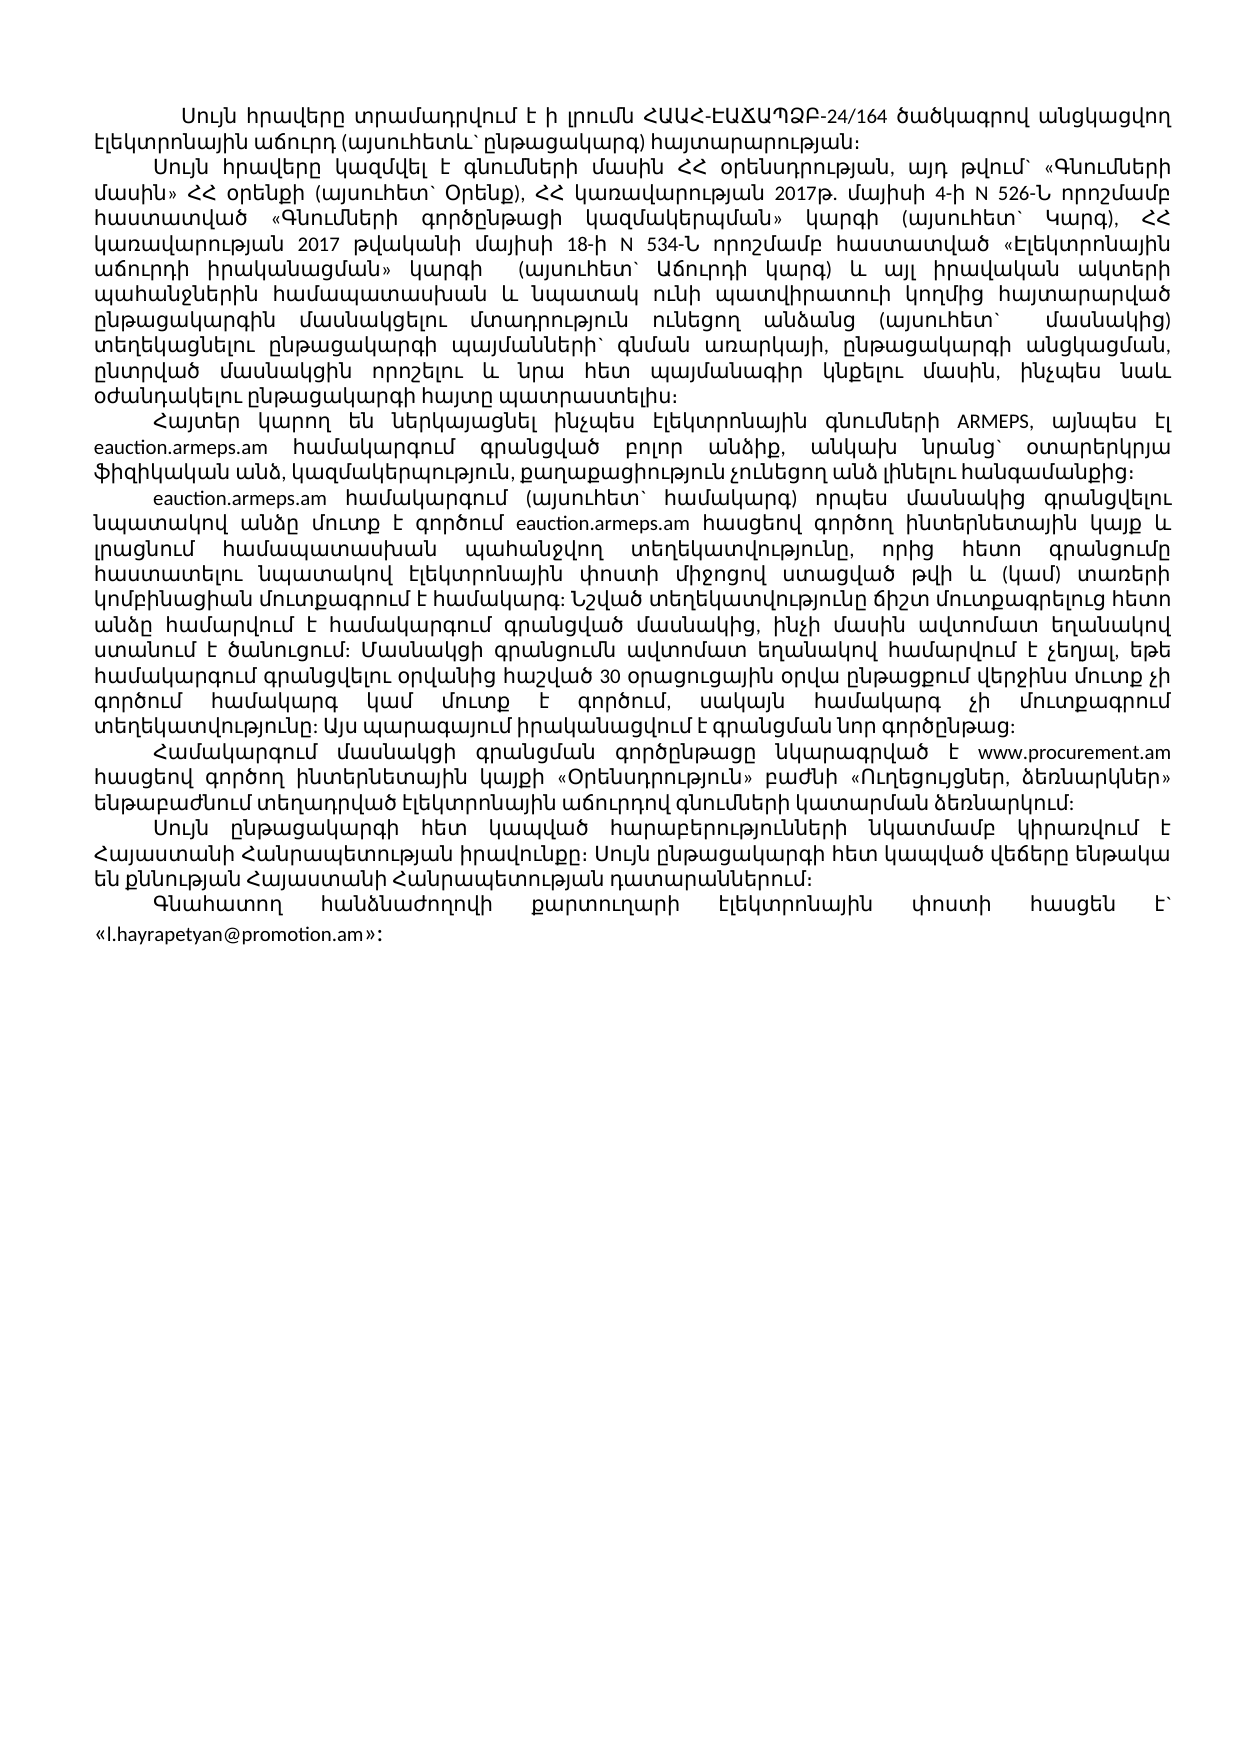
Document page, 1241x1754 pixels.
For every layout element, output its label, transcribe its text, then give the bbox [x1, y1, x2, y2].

text Գնահատող հանձնաժողովի քարտուղարի էլեկտրոնային փոստի հասցեն է` «l.hayrapetyan@promotion.am»: [94, 892, 1171, 948]
text eauction.armeps.am համակարգում (այսուհետ` համակարգ) որպես մասնակից գրանցվելու նպատակով անձը մուտք է գործում eauction.armeps.am հասցեով գործող ինտերնետային կայք և լրացնում համապատասխան պահանջվող տեղեկատվությունը, որից հետո գրանցումը հաստատելու նպատակով էլեկտրոնային փոստի միջոցով ստացված թվի և (կամ) տառերի կոմբինացիան մուտքագրում է համակարգ: Նշված տեղեկատվությունը ճիշտ մուտքագրելուց հետո անձը համարվում է համակարգում գրանցված մասնակից, ինչի մասին ավտոմատ եղանակով ստանում է ծանուցում: Մասնակցի գրանցումն ավտոմատ եղանակով համարվում է չեղյալ, եթե համակարգում գրանցվելու օրվանից հաշված 30 օրացուցային օրվա ընթացքում վերջինս մուտք չի գործում համակարգ կամ մուտք է գործում, սակայն համակարգ չի մուտքագրում տեղեկատվությունը: Այս պարագայում իրականացվում է գրանցման նոր գործընթաց: [94, 485, 1171, 739]
text Համակարգում մասնակցի գրանցման գործընթացը նկարագրված է www.procurement.am հասցեով գործող ինտերնետային կայքի «Օրենսդրություն» բաժնի «Ուղեցույցներ, ձեռնարկներ» ենթաբաժնում տեղադրված էլեկտրոնային աճուրդով գնումների կատարման ձեռնարկում: [94, 739, 1171, 815]
text Սույն ընթացակարգի հետ կապված հարաբերությունների նկատմամբ կիրառվում է Հայաստանի Հանրապետության իրավունքը։ Սույն ընթացակարգի հետ կապված վեճերը ենթակա են քննության Հայաստանի Հանրապետության դատարաններում։ [94, 815, 1171, 892]
text Սույն հրավերը տրամադրվում է ի լրումն ՀԱԱՀ-ԷԱՃԱՊՁԲ-24/164 ծածկագրով անցկացվող էլեկտրոնային աճուրդ (այսուհետև` ընթացակարգ) հայտարարության։ [94, 104, 1171, 154]
text Սույն հրավերը կազմվել է գնումների մասին ՀՀ օրենսդրության, այդ թվում` «Գնումների մասին» ՀՀ օրենքի (այսուհետ` Օրենք), ՀՀ կառավարության 2017թ. մայիսի 4-ի N 526-Ն որոշմամբ հաստատված «Գնումների գործընթացի կազմակերպման» կարգի (այսուհետ` Կարգ), ՀՀ կառավարության 2017 թվականի մայիսի 18-ի N 534-Ն որոշմամբ հաստատված «Էլեկտրոնային աճուրդի իրականացման» կարգի (այսուհետ` Աճուրդի կարգ) և այլ իրավական ակտերի պահանջներին համապատասխան և նպատակ ունի պատվիրատուի կողմից հայտարարված ընթացակարգին մասնակցելու մտադրություն ունեցող անձանց (այսուհետ` մասնակից) տեղեկացնելու ընթացակարգի պայմանների` գնման առարկայի, ընթացակարգի անցկացման, ընտրված մասնակցին որոշելու և նրա հետ պայմանագիր կնքելու մասին, ինչպես նաև օժանդակելու ընթացակարգի հայտը պատրաստելիս։ [94, 154, 1171, 409]
text Հայտեր կարող են ներկայացնել ինչպես էլեկտրոնային գնումների ARMEPS, այնպես էլ eauction.armeps.am համակարգում գրանցված բոլոր անձիք, անկախ նրանց` օտարերկրյա ֆիզիկական անձ, կազմակերպություն, քաղաքացիություն չունեցող անձ լինելու հանգամանքից։ [94, 409, 1171, 485]
